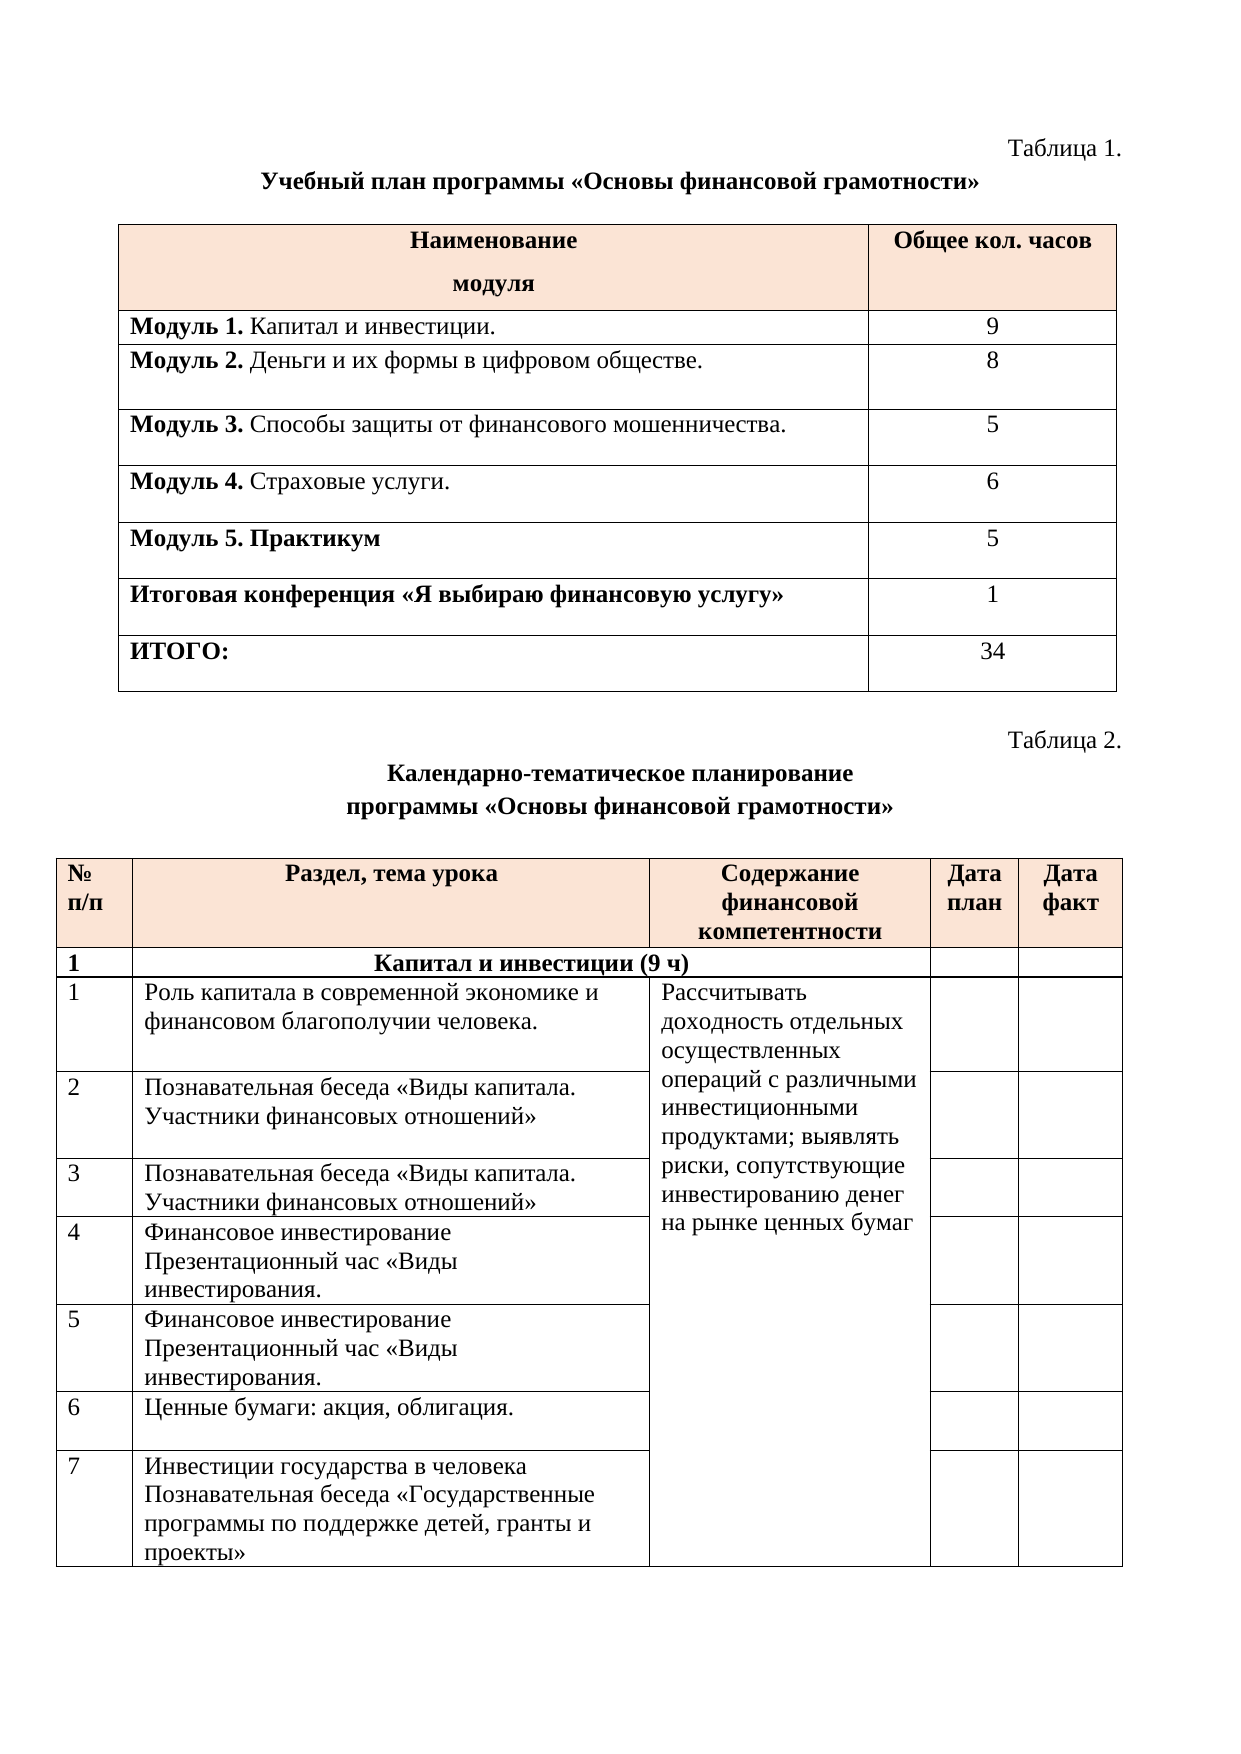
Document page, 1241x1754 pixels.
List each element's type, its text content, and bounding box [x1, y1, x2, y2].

table_cell [1019, 1159, 1122, 1216]
table_cell Капитал и инвестиции (9 ч) [133, 948, 930, 976]
table_cell ИТОГО: [119, 636, 868, 691]
table_cell [1019, 1072, 1122, 1157]
table_cell [931, 978, 1018, 1071]
table_cell 34 [869, 636, 1116, 691]
table_cell 4 [57, 1217, 132, 1303]
table_cell [1019, 948, 1122, 976]
table_cell 5 [869, 410, 1116, 465]
table_header Дата факт [1019, 859, 1122, 947]
table_cell 6 [57, 1392, 132, 1450]
table_header Раздел, тема урока [133, 859, 649, 947]
table_cell Инвестиции государства в человека Познавательная беседа «Государственные программы по поддержке детей, гранты и проекты» [133, 1451, 649, 1566]
table_cell 1 [57, 978, 132, 1071]
table_cell [931, 1305, 1018, 1391]
table_cell [931, 1451, 1018, 1566]
table_cell Познавательная беседа «Виды капитала. Участники финансовых отношений» [133, 1159, 649, 1216]
table_cell [1019, 1217, 1122, 1303]
table_header Дата план [931, 859, 1018, 947]
list Таблица 1. [193, 133, 1122, 162]
text Календарно-тематическое планирование [118, 758, 1122, 787]
text Таблица 2. [118, 725, 1122, 754]
table_cell Модуль 4. Страховые услуги. [119, 466, 868, 522]
table_cell Финансовое инвестирование Презентационный час «Виды инвестирования. [133, 1217, 649, 1303]
table_cell [931, 1072, 1018, 1157]
table_cell Рассчитывать доходность отдельных осуществленных операций с различными инвестиционными продуктами; выявлять риски, сопутствующие инвестированию денег на рынке ценных бумаг [650, 978, 930, 1566]
table_cell 1 [57, 948, 132, 976]
table_cell Модуль 5. Практикум [119, 523, 868, 578]
table_cell 5 [869, 523, 1116, 578]
table_cell Роль капитала в современной экономике и финансовом благополучии человека. [133, 978, 649, 1071]
table_cell [931, 1392, 1018, 1450]
table_cell 3 [57, 1159, 132, 1216]
table_cell [1019, 978, 1122, 1071]
table_cell Модуль 3. Способы защиты от финансового мошенничества. [119, 410, 868, 465]
table_cell 8 [869, 345, 1116, 408]
table_header Наименование модуля [119, 225, 868, 310]
table_cell 9 [869, 311, 1116, 344]
table_cell Ценные бумаги: акция, облигация. [133, 1392, 649, 1450]
table_cell Модуль 2. Деньги и их формы в цифровом обществе. [119, 345, 868, 408]
table_header Содержание финансовой компетентности [650, 859, 930, 947]
table_header Общее кол. часов [869, 225, 1116, 310]
table_cell [1019, 1451, 1122, 1566]
table_cell [931, 948, 1018, 976]
text программы «Основы финансовой грамотности» [118, 791, 1122, 820]
table_cell Финансовое инвестирование Презентационный час «Виды инвестирования. [133, 1305, 649, 1391]
table_cell 2 [57, 1072, 132, 1157]
table_cell Модуль 1. Капитал и инвестиции. [119, 311, 868, 344]
table_cell [1019, 1305, 1122, 1391]
table_cell Итоговая конференция «Я выбираю финансовую услугу» [119, 579, 868, 635]
table_cell [931, 1159, 1018, 1216]
table_cell [931, 1217, 1018, 1303]
table_cell 7 [57, 1451, 132, 1566]
table_cell Познавательная беседа «Виды капитала. Участники финансовых отношений» [133, 1072, 649, 1157]
table_cell [1019, 1392, 1122, 1450]
table_cell 6 [869, 466, 1116, 522]
subtitle Учебный план программы «Основы финансовой грамотности» [118, 166, 1122, 195]
table_cell 5 [57, 1305, 132, 1391]
table_cell 1 [869, 579, 1116, 635]
table_header № п/п [57, 859, 132, 947]
